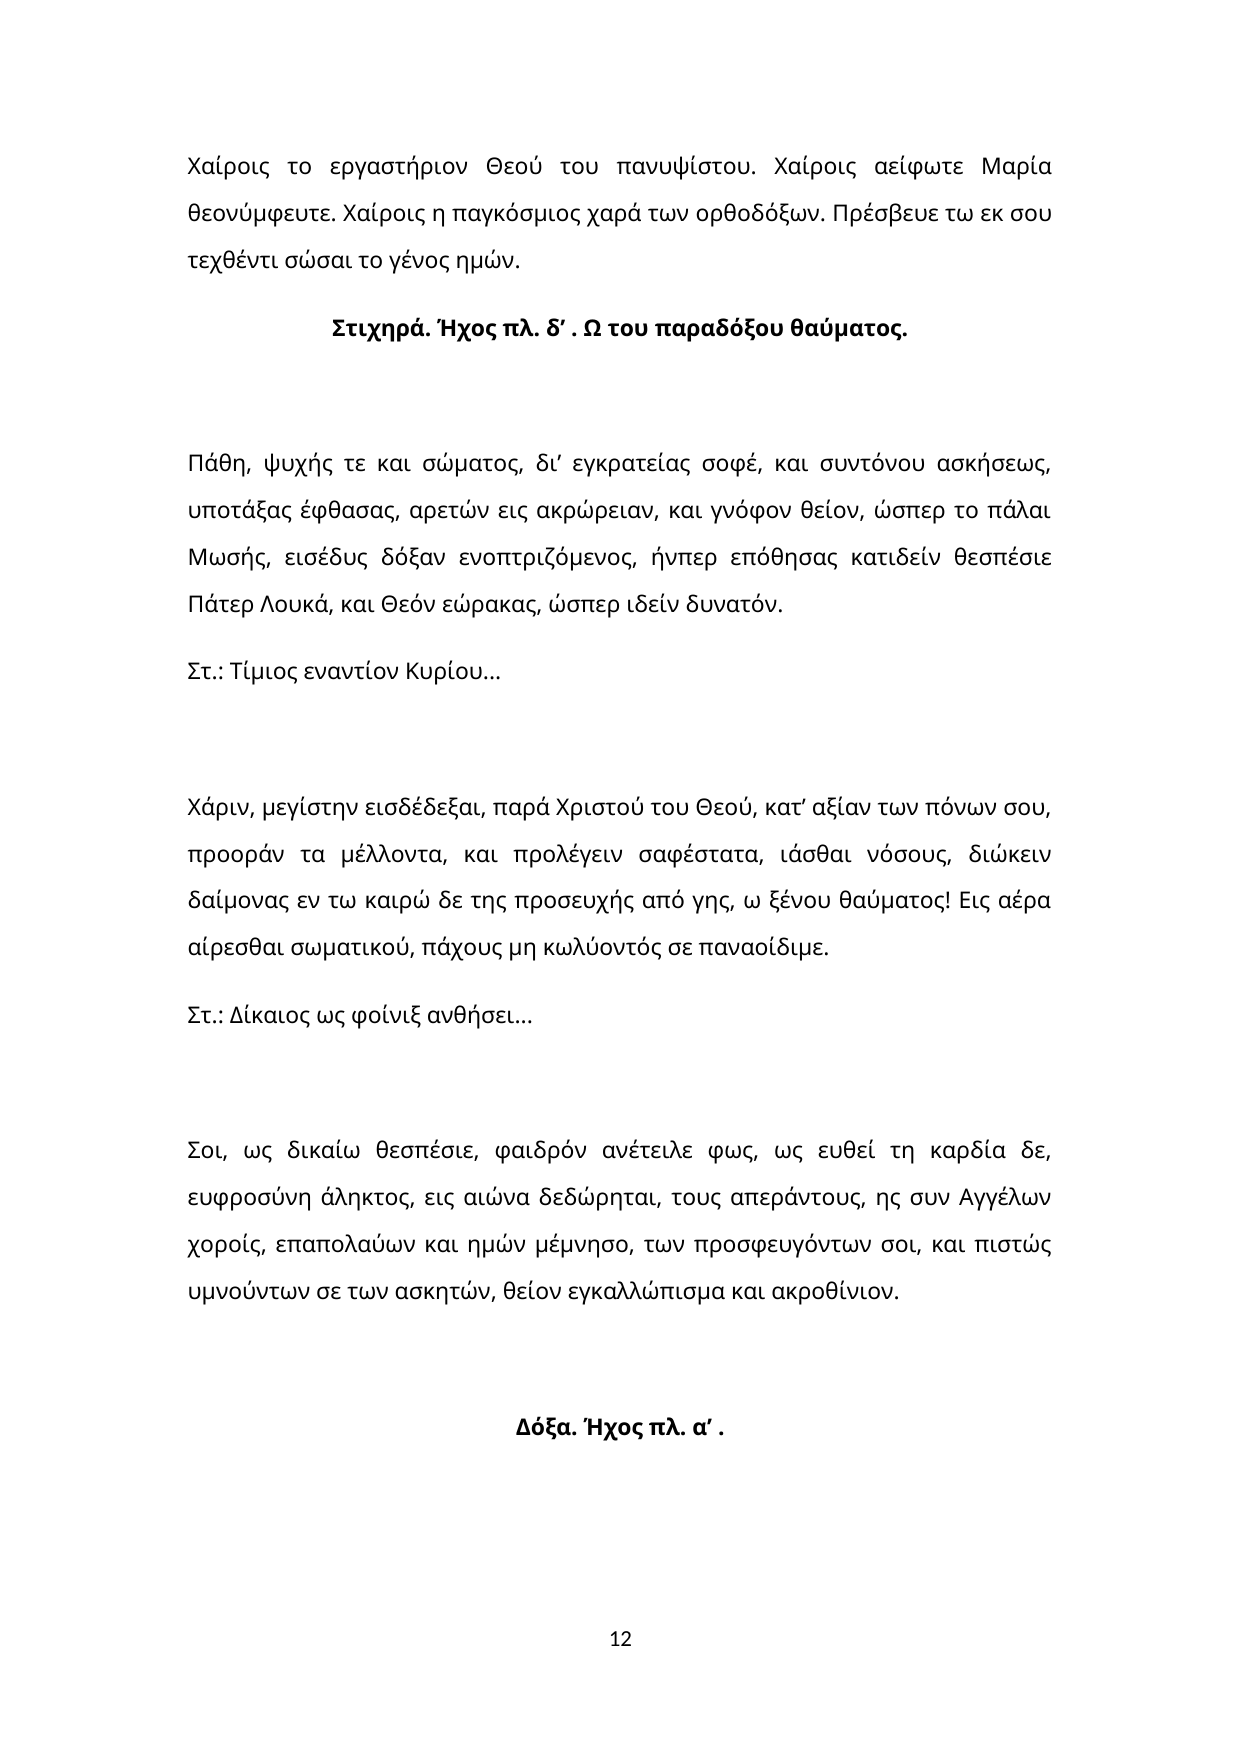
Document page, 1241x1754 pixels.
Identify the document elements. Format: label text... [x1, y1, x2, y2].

text Δόξα. Ήχος πλ. α’ . [187, 1410, 1053, 1442]
text Στ.: Δίκαιος ως φοίνιξ ανθήσει... [187, 999, 1053, 1030]
text Χαίροις το εργαστήριον Θεού του πανυψίστου. Χαίροις αείφωτε Μαρία θεονύμφευτε. Χαίροις η παγκόσμιος χαρά των ορθοδόξων. Πρέσβευε τω εκ σου τεχθέντι σώσαι το γένος ημών. [187, 150, 1053, 275]
text Πάθη, ψυχής τε και σώματος, δι’ εγκρατείας σοφέ, και συντόνου ασκήσεως, υποτάξας έφθασας, αρετών εις ακρώρειαν, και γνόφον θείον, ώσπερ το πάλαι Μωσής, εισέδυς δόξαν ενοπτριζόμενος, ήνπερ επόθησας κατιδείν θεσπέσιε Πάτερ Λουκά, και Θεόν εώρακας, ώσπερ ιδείν δυνατόν. [187, 447, 1053, 619]
text Στ.: Τίμιος εναντίον Κυρίου... [187, 655, 1053, 686]
text Χάριν, μεγίστην εισδέδεξαι, παρά Χριστού του Θεού, κατ’ αξίαν των πόνων σου, προοράν τα μέλλοντα, και προλέγειν σαφέστατα, ιάσθαι νόσους, διώκειν δαίμονας εν τω καιρώ δε της προσευχής από γης, ω ξένου θαύματος! Εις αέρα αίρεσθαι σωματικού, πάχους μη κωλύοντός σε παναοίδιμε. [187, 791, 1053, 962]
text Σοι, ως δικαίω θεσπέσιε, φαιδρόν ανέτειλε φως, ως ευθεί τη καρδία δε, ευφροσύνη άληκτος, εις αιώνα δεδώρηται, τους απεράντους, ης συν Αγγέλων χοροίς, επαπολαύων και ημών μέμνησο, των προσφευγόντων σοι, και πιστώς υμνούντων σε των ασκητών, θείον εγκαλλώπισμα και ακροθίνιον. [187, 1134, 1053, 1306]
text Στιχηρά. Ήχος πλ. δ’ . Ω του παραδόξου θαύματος. [187, 311, 1053, 343]
